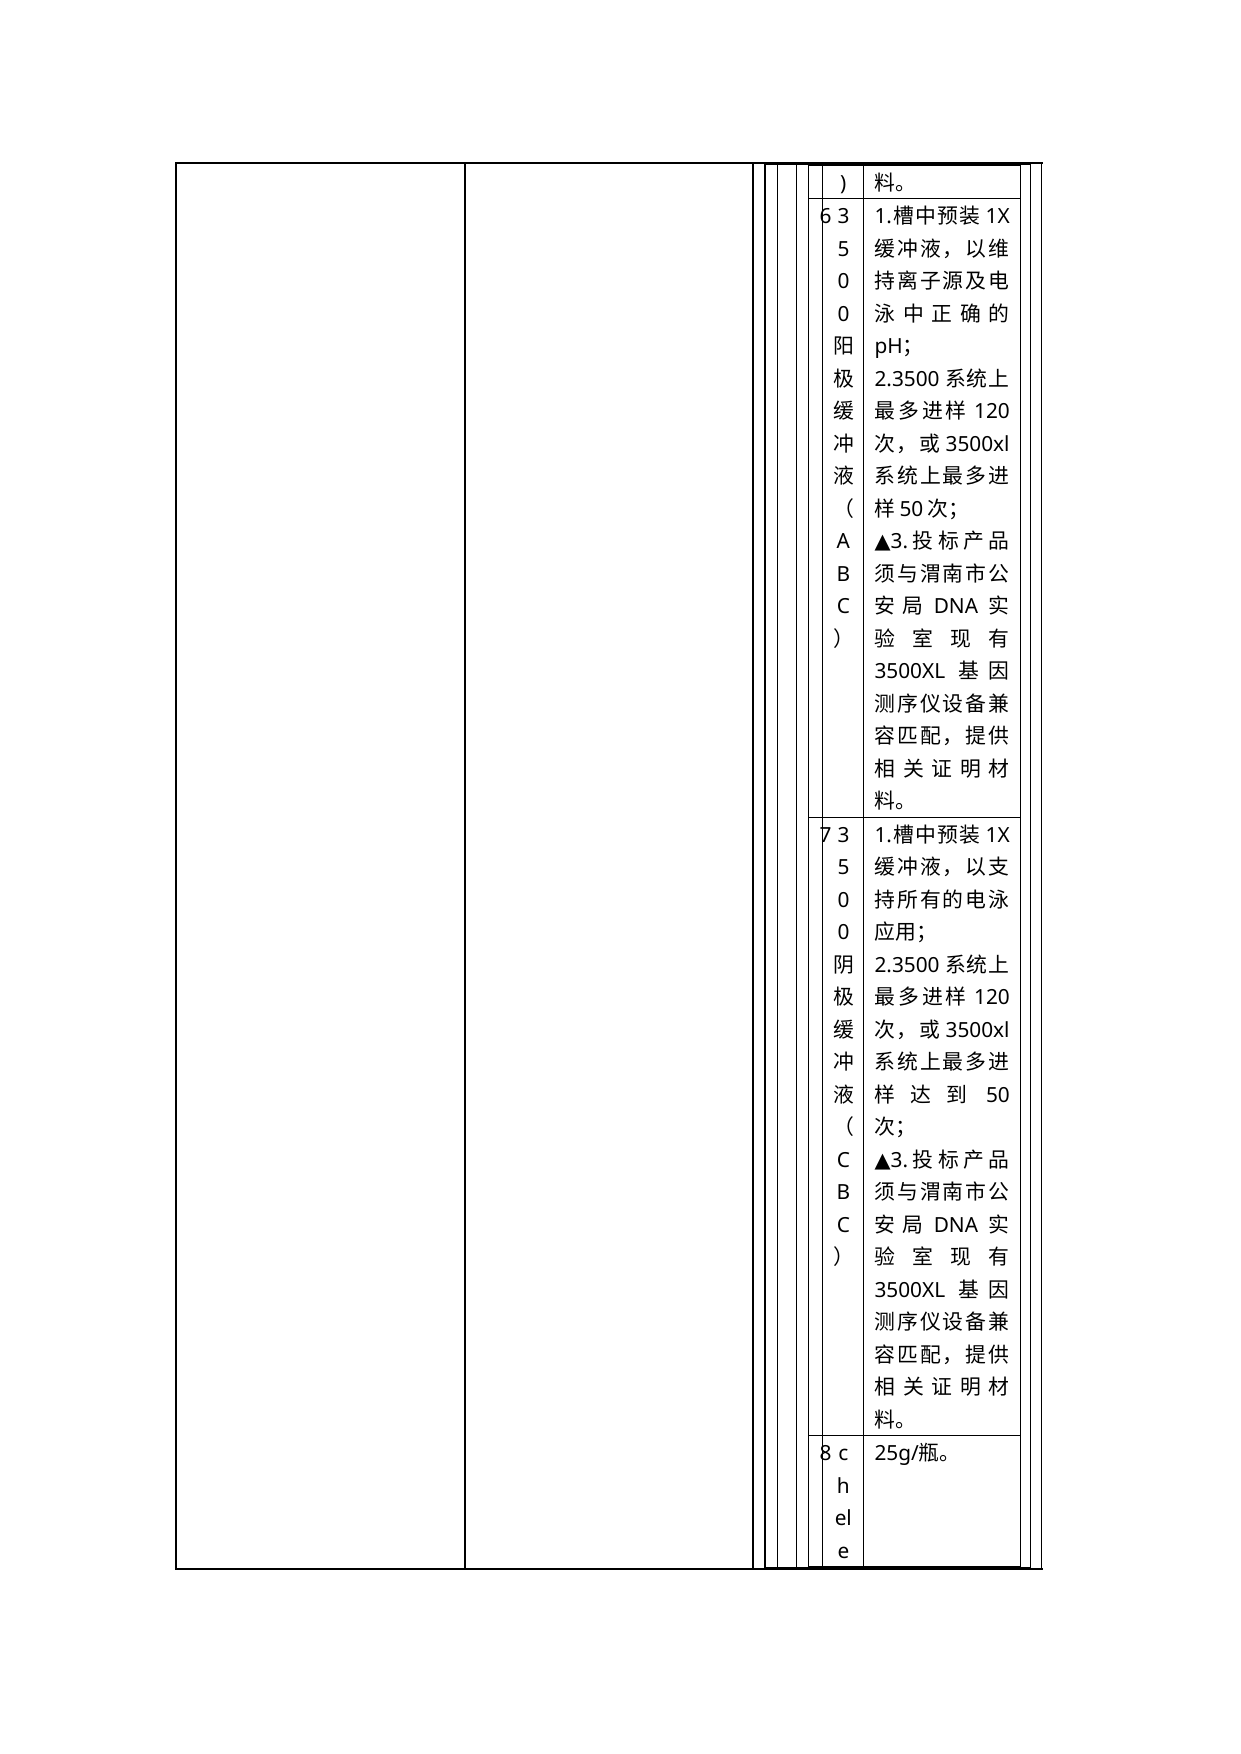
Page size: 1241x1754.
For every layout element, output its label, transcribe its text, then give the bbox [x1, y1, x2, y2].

table_cell [466, 164, 752, 1568]
table_cell [778, 165, 796, 1567]
table_cell [1021, 165, 1030, 1567]
table_cell [823, 818, 863, 1435]
table_cell [823, 166, 863, 198]
table_cell [864, 1436, 1020, 1566]
table_cell [823, 199, 863, 817]
table_cell [809, 166, 822, 198]
table_cell [754, 164, 764, 1568]
table_cell [797, 165, 808, 1567]
table_cell [766, 165, 777, 1567]
table_cell [823, 1436, 863, 1566]
table_cell [864, 818, 1020, 1435]
table_cell [809, 818, 822, 1435]
table_cell [864, 166, 1020, 198]
table_cell 1 [177, 164, 464, 1568]
table_cell [809, 1436, 822, 1566]
table_cell [864, 199, 1020, 817]
table_cell [809, 199, 822, 817]
table_cell [1031, 164, 1041, 1568]
